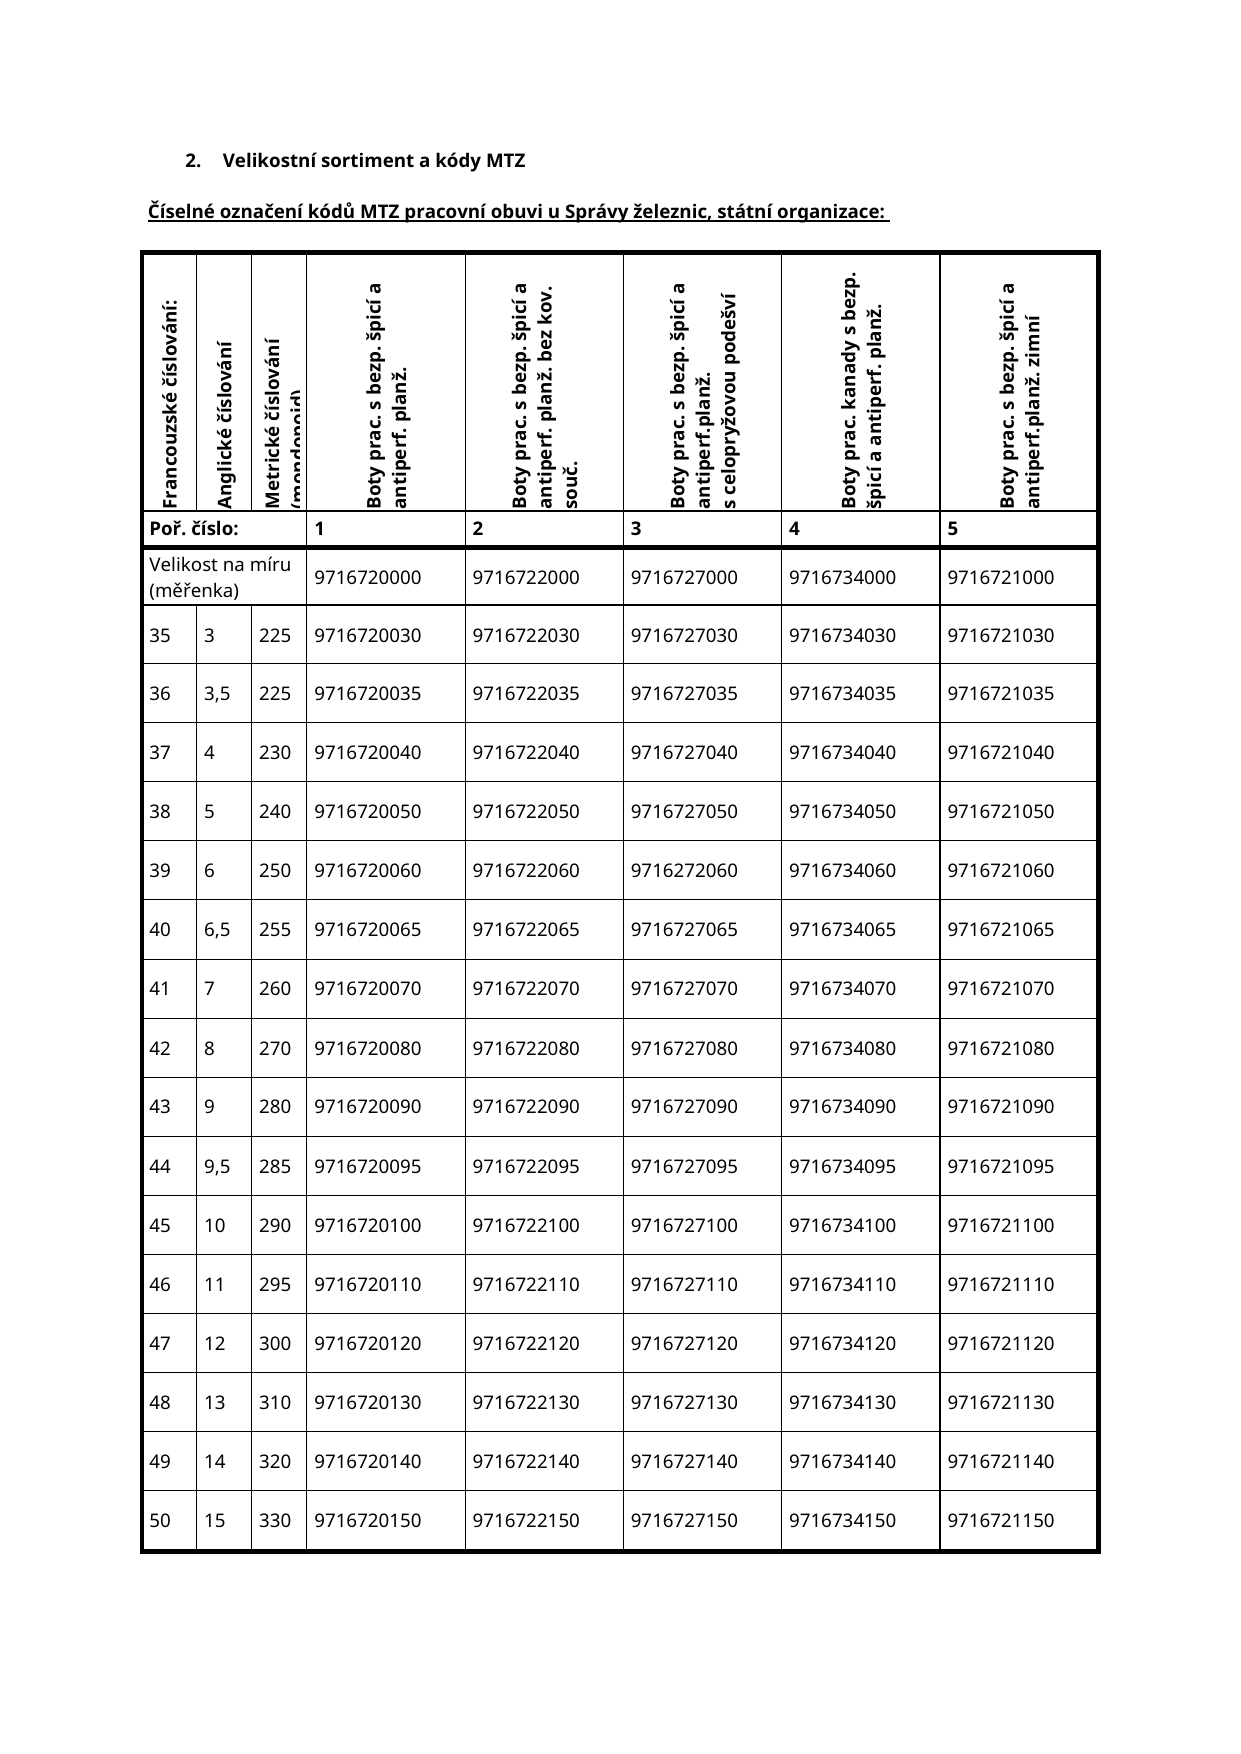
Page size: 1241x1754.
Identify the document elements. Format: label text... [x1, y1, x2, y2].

table_cell Poř. číslo: [144, 512, 306, 545]
table_cell 6 [197, 841, 251, 899]
table_cell 9716722150 [466, 1491, 623, 1549]
table_cell 9716727040 [624, 723, 781, 781]
text Číselné označení kódů MTZ pracovní obuvi u Správy železnic, státní organizace: [148, 199, 1093, 224]
table_cell 9716722040 [466, 723, 623, 781]
table_cell 320 [252, 1432, 306, 1490]
table_cell 38 [144, 782, 196, 840]
table_cell 9716727000 [624, 550, 781, 604]
table_cell 4 [197, 723, 251, 781]
table_cell 9716720095 [307, 1137, 465, 1195]
table_cell 9716734140 [782, 1432, 939, 1490]
table_cell 2 [466, 512, 623, 545]
table_cell 3 [197, 606, 251, 663]
table_cell 45 [144, 1196, 196, 1254]
table_cell 7 [197, 960, 251, 1017]
table_cell 40 [144, 900, 196, 958]
table_cell 4 [782, 512, 939, 545]
table_cell 9716720050 [307, 782, 465, 840]
table_cell 9716721100 [941, 1196, 1096, 1254]
table_cell 9716720060 [307, 841, 465, 899]
table_header Boty prac. s bezp. špicí a antiperf. planž. bez kov. souč. [466, 255, 623, 509]
table_header Boty prac. kanady s bezp. špicí a antiperf. planž. [782, 255, 939, 509]
table_cell 6,5 [197, 900, 251, 958]
table_cell 270 [252, 1019, 306, 1077]
table_cell 9716720090 [307, 1078, 465, 1136]
table_cell 5 [941, 512, 1096, 545]
table_cell 9,5 [197, 1137, 251, 1195]
table_cell 9716727095 [624, 1137, 781, 1195]
table_cell 225 [252, 664, 306, 722]
table_cell 9716727110 [624, 1255, 781, 1313]
table_cell 9716722080 [466, 1019, 623, 1077]
table_cell 36 [144, 664, 196, 722]
table_cell 47 [144, 1314, 196, 1372]
table_cell 48 [144, 1373, 196, 1431]
table_cell 9716721060 [941, 841, 1096, 899]
table_cell 9716727130 [624, 1373, 781, 1431]
table_cell 9716722050 [466, 782, 623, 840]
table_cell 9716721080 [941, 1019, 1096, 1077]
table_cell 12 [197, 1314, 251, 1372]
table_cell 5 [197, 782, 251, 840]
table_cell 9716734000 [782, 550, 939, 604]
table_cell 9716721035 [941, 664, 1096, 722]
table_header Francouzské číslování: [144, 255, 196, 509]
table_cell Velikost na míru (měřenka) [144, 550, 306, 604]
table_cell 9716721000 [941, 550, 1096, 604]
table_cell 9716721065 [941, 900, 1096, 958]
table_cell 310 [252, 1373, 306, 1431]
table_cell 9716734080 [782, 1019, 939, 1077]
table_cell 9716722140 [466, 1432, 623, 1490]
table_header Anglické číslování [197, 255, 251, 509]
table_cell 300 [252, 1314, 306, 1372]
table_cell 9716722035 [466, 664, 623, 722]
table_cell 9716722095 [466, 1137, 623, 1195]
table_cell 9716722090 [466, 1078, 623, 1136]
table_cell 9716720080 [307, 1019, 465, 1077]
table_cell 9716272060 [624, 841, 781, 899]
table_cell 43 [144, 1078, 196, 1136]
table_cell 260 [252, 960, 306, 1017]
table_header Boty prac. s bezp. špicí a antiperf.planž. s celopryžovou podešví [624, 255, 781, 509]
table_cell 9716727050 [624, 782, 781, 840]
table_cell 250 [252, 841, 306, 899]
table_cell 9716727070 [624, 960, 781, 1017]
list Velikostní sortiment a kódy MTZ [185, 148, 1093, 173]
table_cell 9716727090 [624, 1078, 781, 1136]
table_cell 9716720100 [307, 1196, 465, 1254]
table_cell 9716720150 [307, 1491, 465, 1549]
table_cell 9716734035 [782, 664, 939, 722]
table_cell 9716727035 [624, 664, 781, 722]
table_cell 9716721120 [941, 1314, 1096, 1372]
table_cell 35 [144, 606, 196, 663]
table_cell 9716734060 [782, 841, 939, 899]
table_cell 14 [197, 1432, 251, 1490]
table_cell 295 [252, 1255, 306, 1313]
table_cell 9716727065 [624, 900, 781, 958]
table_cell 3,5 [197, 664, 251, 722]
table_cell 230 [252, 723, 306, 781]
table_cell 9716720130 [307, 1373, 465, 1431]
table_cell 9716722130 [466, 1373, 623, 1431]
table_cell 9716721095 [941, 1137, 1096, 1195]
table_cell 255 [252, 900, 306, 958]
table_cell 9716721110 [941, 1255, 1096, 1313]
table_cell 9716722120 [466, 1314, 623, 1372]
table_cell 1 [307, 512, 465, 545]
table_cell 9716721070 [941, 960, 1096, 1017]
table_cell 290 [252, 1196, 306, 1254]
table_header Metrické číslování (mondopoid) [252, 255, 306, 509]
table_cell 11 [197, 1255, 251, 1313]
table_cell 9716727140 [624, 1432, 781, 1490]
table_cell 9716734100 [782, 1196, 939, 1254]
table_cell 280 [252, 1078, 306, 1136]
table_header Boty prac. s bezp. špicí a antiperf. planž. [307, 255, 465, 509]
table_cell 9716722060 [466, 841, 623, 899]
table_cell 9716727030 [624, 606, 781, 663]
table_cell 9716721040 [941, 723, 1096, 781]
table_cell 9716727100 [624, 1196, 781, 1254]
table_cell 9716720000 [307, 550, 465, 604]
table_cell 9716734110 [782, 1255, 939, 1313]
table_cell 9716720110 [307, 1255, 465, 1313]
table_cell 37 [144, 723, 196, 781]
table_cell 9716720035 [307, 664, 465, 722]
table_cell 9716727080 [624, 1019, 781, 1077]
table_cell 9716721050 [941, 782, 1096, 840]
table_cell 9716720040 [307, 723, 465, 781]
table_cell 9716722065 [466, 900, 623, 958]
table_cell 285 [252, 1137, 306, 1195]
table_cell 8 [197, 1019, 251, 1077]
table_cell 9716734065 [782, 900, 939, 958]
table_cell 9716734090 [782, 1078, 939, 1136]
table_cell 46 [144, 1255, 196, 1313]
table_cell 41 [144, 960, 196, 1017]
table_cell 9716734050 [782, 782, 939, 840]
table_cell 9716727150 [624, 1491, 781, 1549]
table_cell 44 [144, 1137, 196, 1195]
table_cell 42 [144, 1019, 196, 1077]
table_cell 9716722110 [466, 1255, 623, 1313]
table_cell 3 [624, 512, 781, 545]
table_cell 9716720140 [307, 1432, 465, 1490]
table_cell 39 [144, 841, 196, 899]
table_cell 9716721130 [941, 1373, 1096, 1431]
table_cell 9716734040 [782, 723, 939, 781]
table_cell 9716734095 [782, 1137, 939, 1195]
table_cell 9716721090 [941, 1078, 1096, 1136]
table_cell 15 [197, 1491, 251, 1549]
table_cell 49 [144, 1432, 196, 1490]
table_cell 9716722100 [466, 1196, 623, 1254]
table_cell 9716722000 [466, 550, 623, 604]
table_cell 9716721030 [941, 606, 1096, 663]
table_cell 9716734070 [782, 960, 939, 1017]
table_cell 240 [252, 782, 306, 840]
table_cell 9716721140 [941, 1432, 1096, 1490]
table_cell 9716721150 [941, 1491, 1096, 1549]
table_cell 225 [252, 606, 306, 663]
table_cell 9 [197, 1078, 251, 1136]
table_cell 9716734120 [782, 1314, 939, 1372]
table_cell 9716727120 [624, 1314, 781, 1372]
table_cell 10 [197, 1196, 251, 1254]
table_cell 9716720070 [307, 960, 465, 1017]
table_cell 13 [197, 1373, 251, 1431]
table_cell 9716720065 [307, 900, 465, 958]
table_cell 9716722030 [466, 606, 623, 663]
table_cell 330 [252, 1491, 306, 1549]
table_cell 9716720120 [307, 1314, 465, 1372]
table_cell 9716734030 [782, 606, 939, 663]
table_cell 9716734150 [782, 1491, 939, 1549]
table_cell 9716722070 [466, 960, 623, 1017]
table_cell 9716720030 [307, 606, 465, 663]
table_cell 50 [144, 1491, 196, 1549]
table_cell 9716734130 [782, 1373, 939, 1431]
table_header Boty prac. s bezp. špicí a antiperf.planž. zimní [941, 255, 1096, 509]
